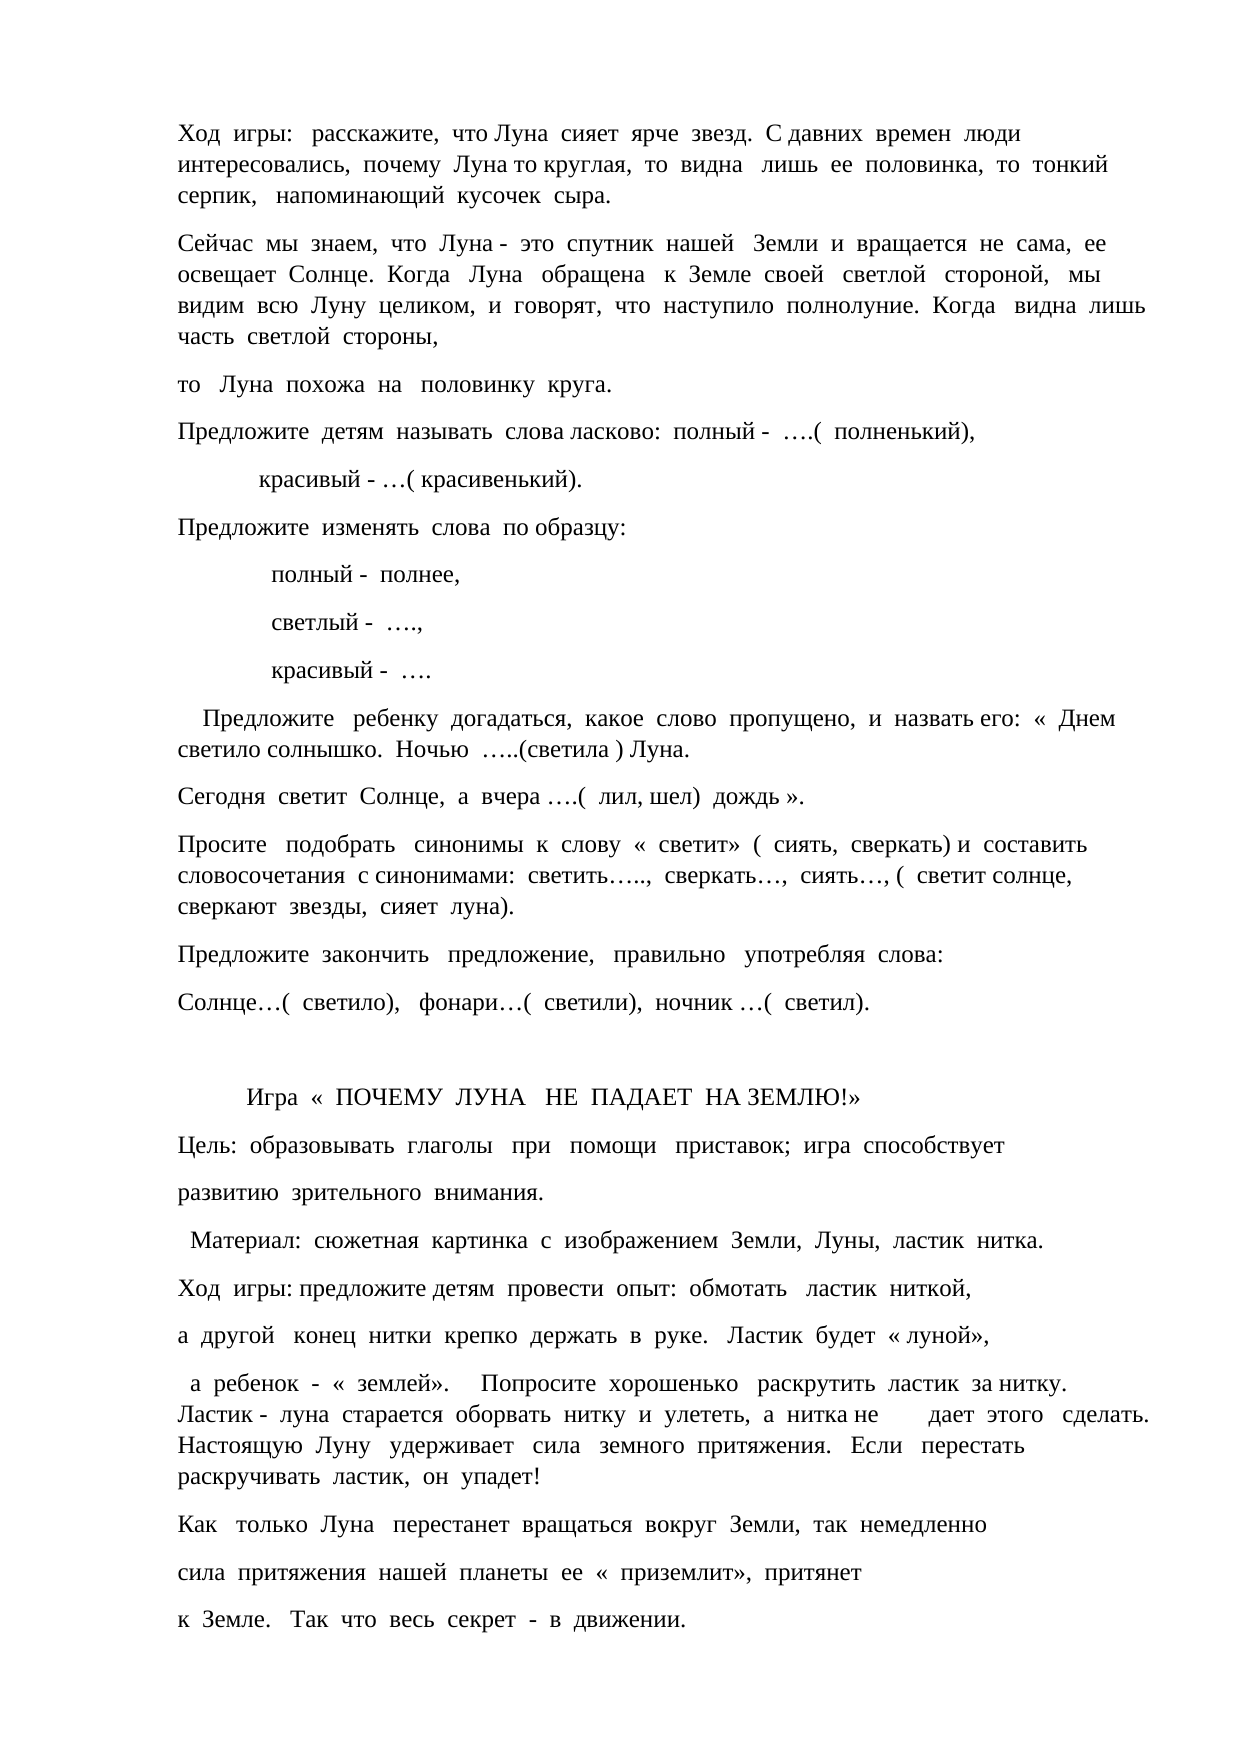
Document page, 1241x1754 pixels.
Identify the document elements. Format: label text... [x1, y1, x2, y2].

text светлый - …., [177, 607, 1152, 636]
text к Земле. Так что весь секрет - в движении. [177, 1604, 1152, 1633]
text Цель: образовывать глаголы при помощи приставок; игра способствует [177, 1130, 1152, 1158]
text а ребенок - « землей». Попросите хорошенько раскрутить ластик за нитку. Ластик - луна старается оборвать нитку и улететь, а нитка не дает этого сделать. Настоящую Луну удерживает сила земного притяжения. Если перестать раскручивать ластик, он упадет! [177, 1368, 1152, 1490]
text красивый - …. [177, 655, 1152, 684]
text Предложите закончить предложение, правильно употребляя слова: [177, 939, 1152, 968]
text Предложите изменять слова по образцу: [177, 512, 1152, 541]
text то Луна похожа на половинку круга. [177, 369, 1152, 397]
text Ход игры: предложите детям провести опыт: обмотать ластик ниткой, [177, 1273, 1152, 1302]
text сила притяжения нашей планеты ее « приземлит», притянет [177, 1557, 1152, 1586]
text полный - полнее, [177, 559, 1152, 588]
text Предложите ребенку догадаться, какое слово пропущено, и назвать его: « Днем светило солнышко. Ночью …..(светила ) Луна. [177, 703, 1152, 762]
text Как только Луна перестанет вращаться вокруг Земли, так немедленно [177, 1509, 1152, 1538]
text Материал: сюжетная картинка с изображением Земли, Луны, ластик нитка. [177, 1225, 1152, 1254]
text Ход игры: расскажите, что Луна сияет ярче звезд. С давних времен люди интересовались, почему Луна то круглая, то видна лишь ее половинка, то тонкий серпик, напоминающий кусочек сыра. [177, 118, 1152, 209]
text Сегодня светит Солнце, а вчера ….( лил, шел) дождь ». [177, 781, 1152, 810]
text Игра « ПОЧЕМУ ЛУНА НЕ ПАДАЕТ НА ЗЕМЛЮ!» [177, 1082, 1152, 1111]
text Солнце…( светило), фонари…( светили), ночник …( светил). [177, 987, 1152, 1015]
text а другой конец нитки крепко держать в руке. Ластик будет « луной», [177, 1321, 1152, 1349]
text красивый - …( красивенький). [177, 464, 1152, 493]
text развитию зрительного внимания. [177, 1177, 1152, 1206]
text Сейчас мы знаем, что Луна - это спутник нашей Земли и вращается не сама, ее освещает Солнце. Когда Луна обращена к Земле своей светлой стороной, мы видим всю Луну целиком, и говорят, что наступило полнолуние. Когда видна лишь часть светлой стороны, [177, 228, 1152, 350]
text Предложите детям называть слова ласково: полный - ….( полненький), [177, 416, 1152, 445]
text Просите подобрать синонимы к слову « светит» ( сиять, сверкать) и составить словосочетания с синонимами: светить….., сверкать…, сиять…, ( светит солнце, сверкают звезды, сияет луна). [177, 829, 1152, 920]
